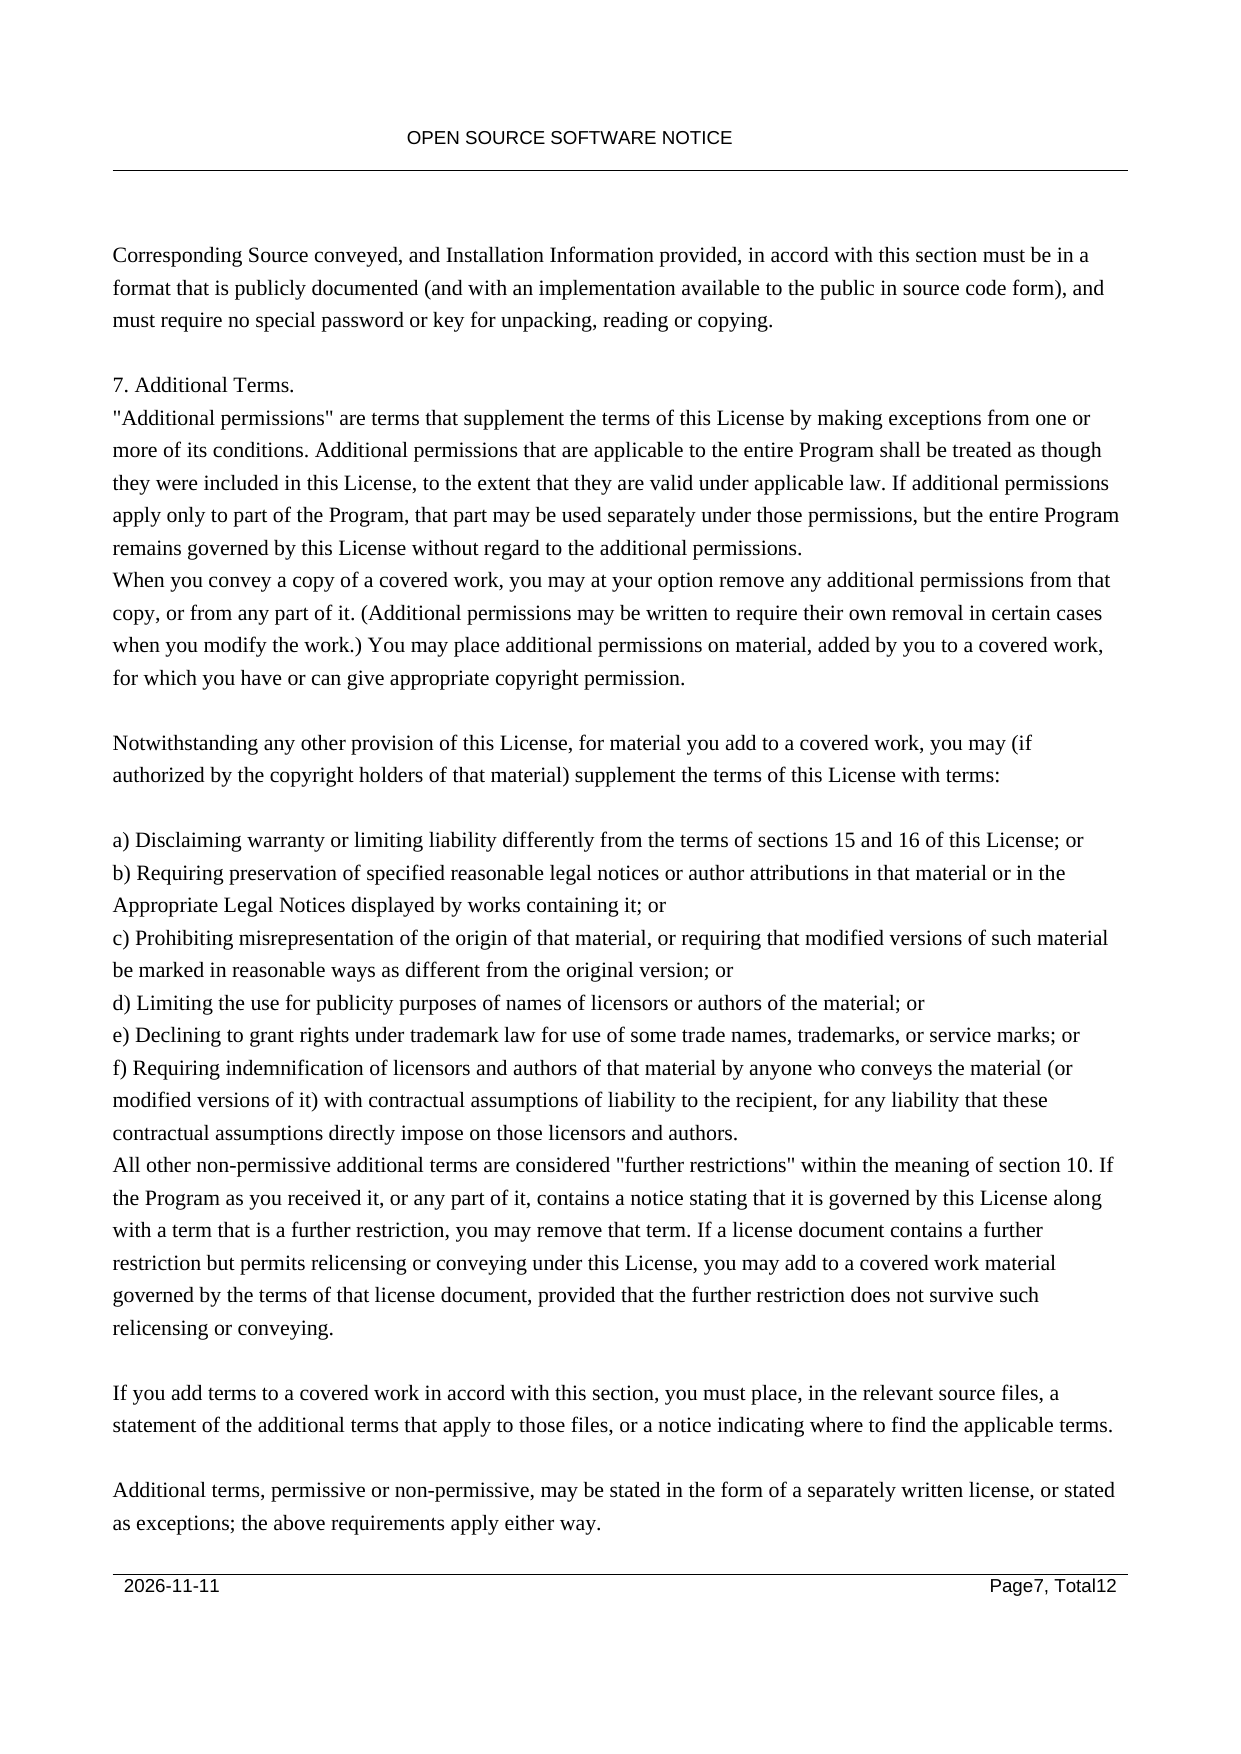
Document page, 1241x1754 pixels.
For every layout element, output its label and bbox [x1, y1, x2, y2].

text [112, 206, 1128, 1539]
